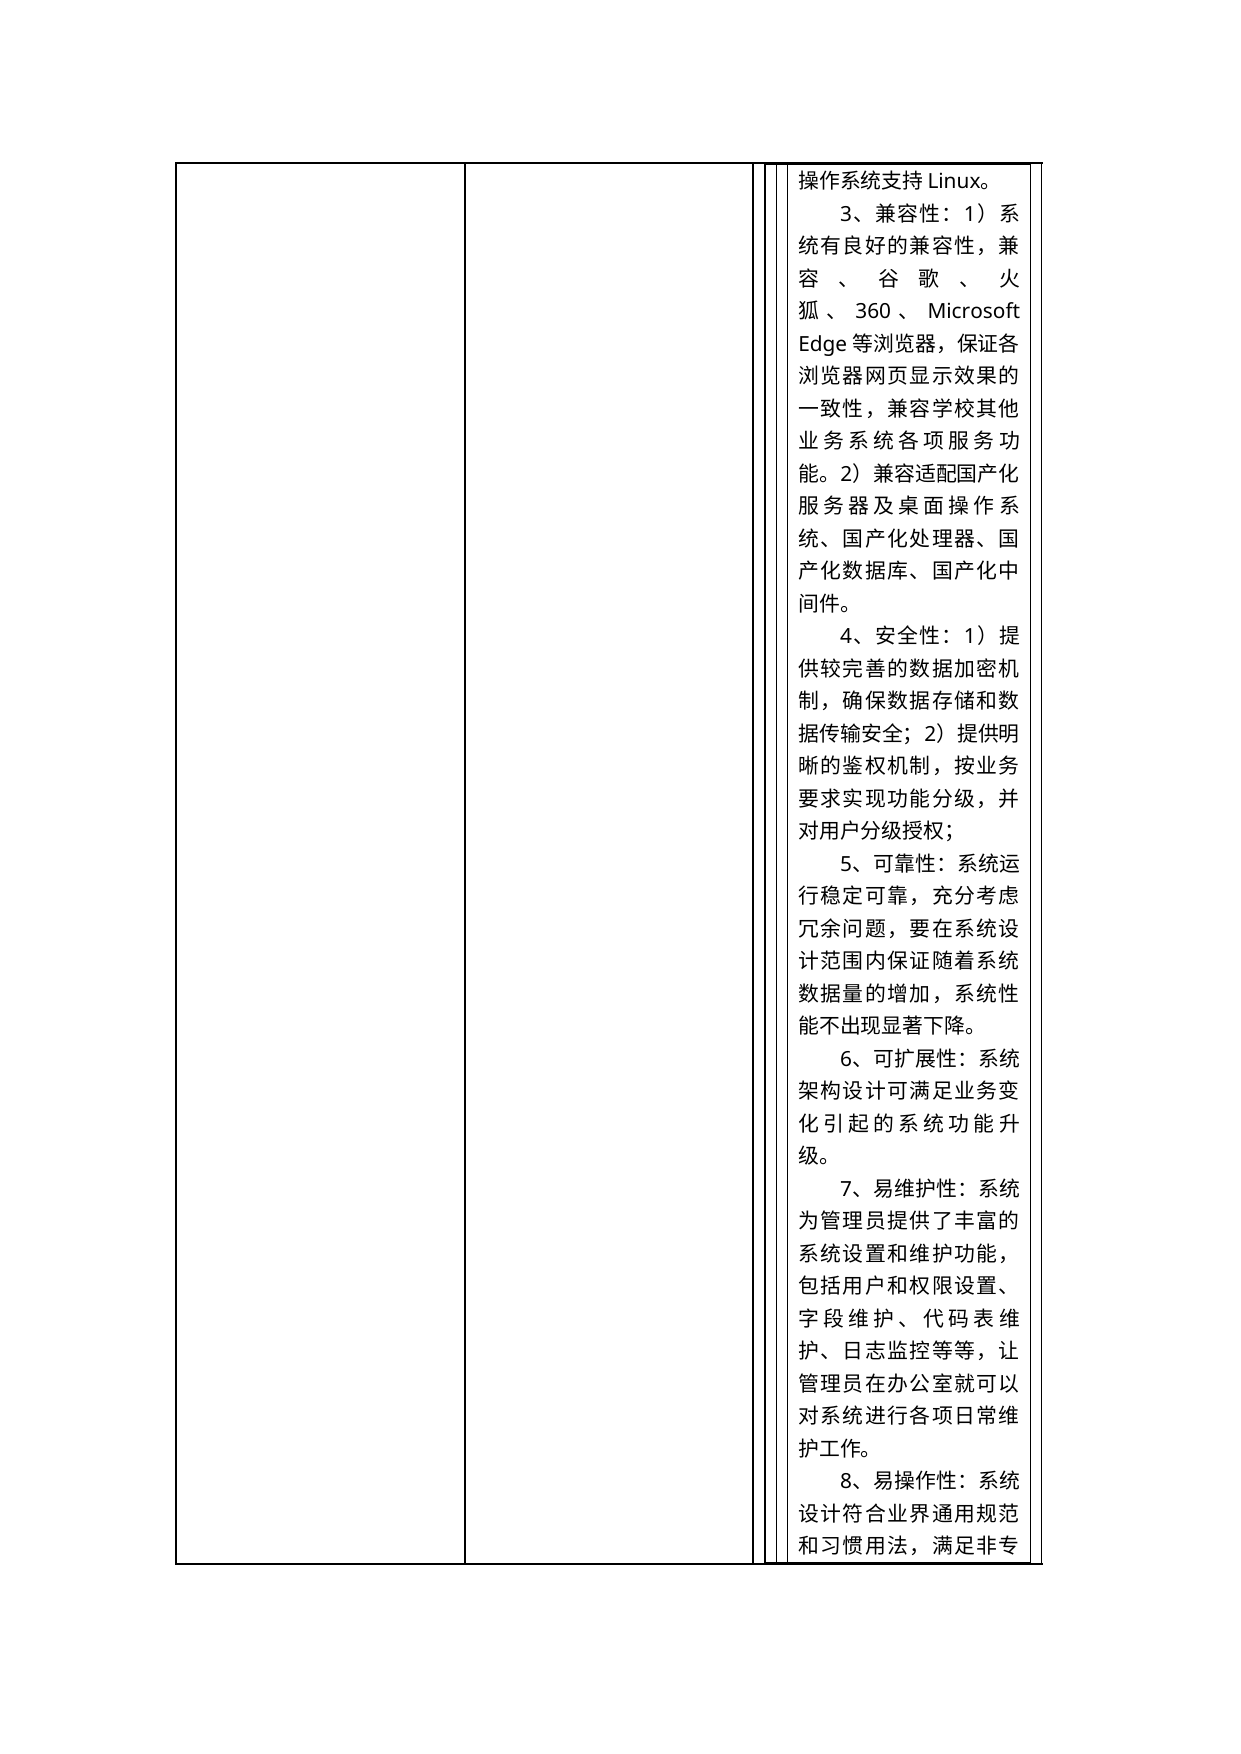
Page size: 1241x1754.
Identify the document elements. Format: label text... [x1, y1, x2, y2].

table_cell [466, 164, 752, 1563]
table_cell [766, 165, 776, 1562]
table_cell [777, 165, 787, 1562]
table_cell 1 [177, 164, 464, 1563]
table_cell [788, 165, 1030, 1562]
table_cell [1031, 164, 1041, 1563]
table_cell [754, 164, 764, 1563]
